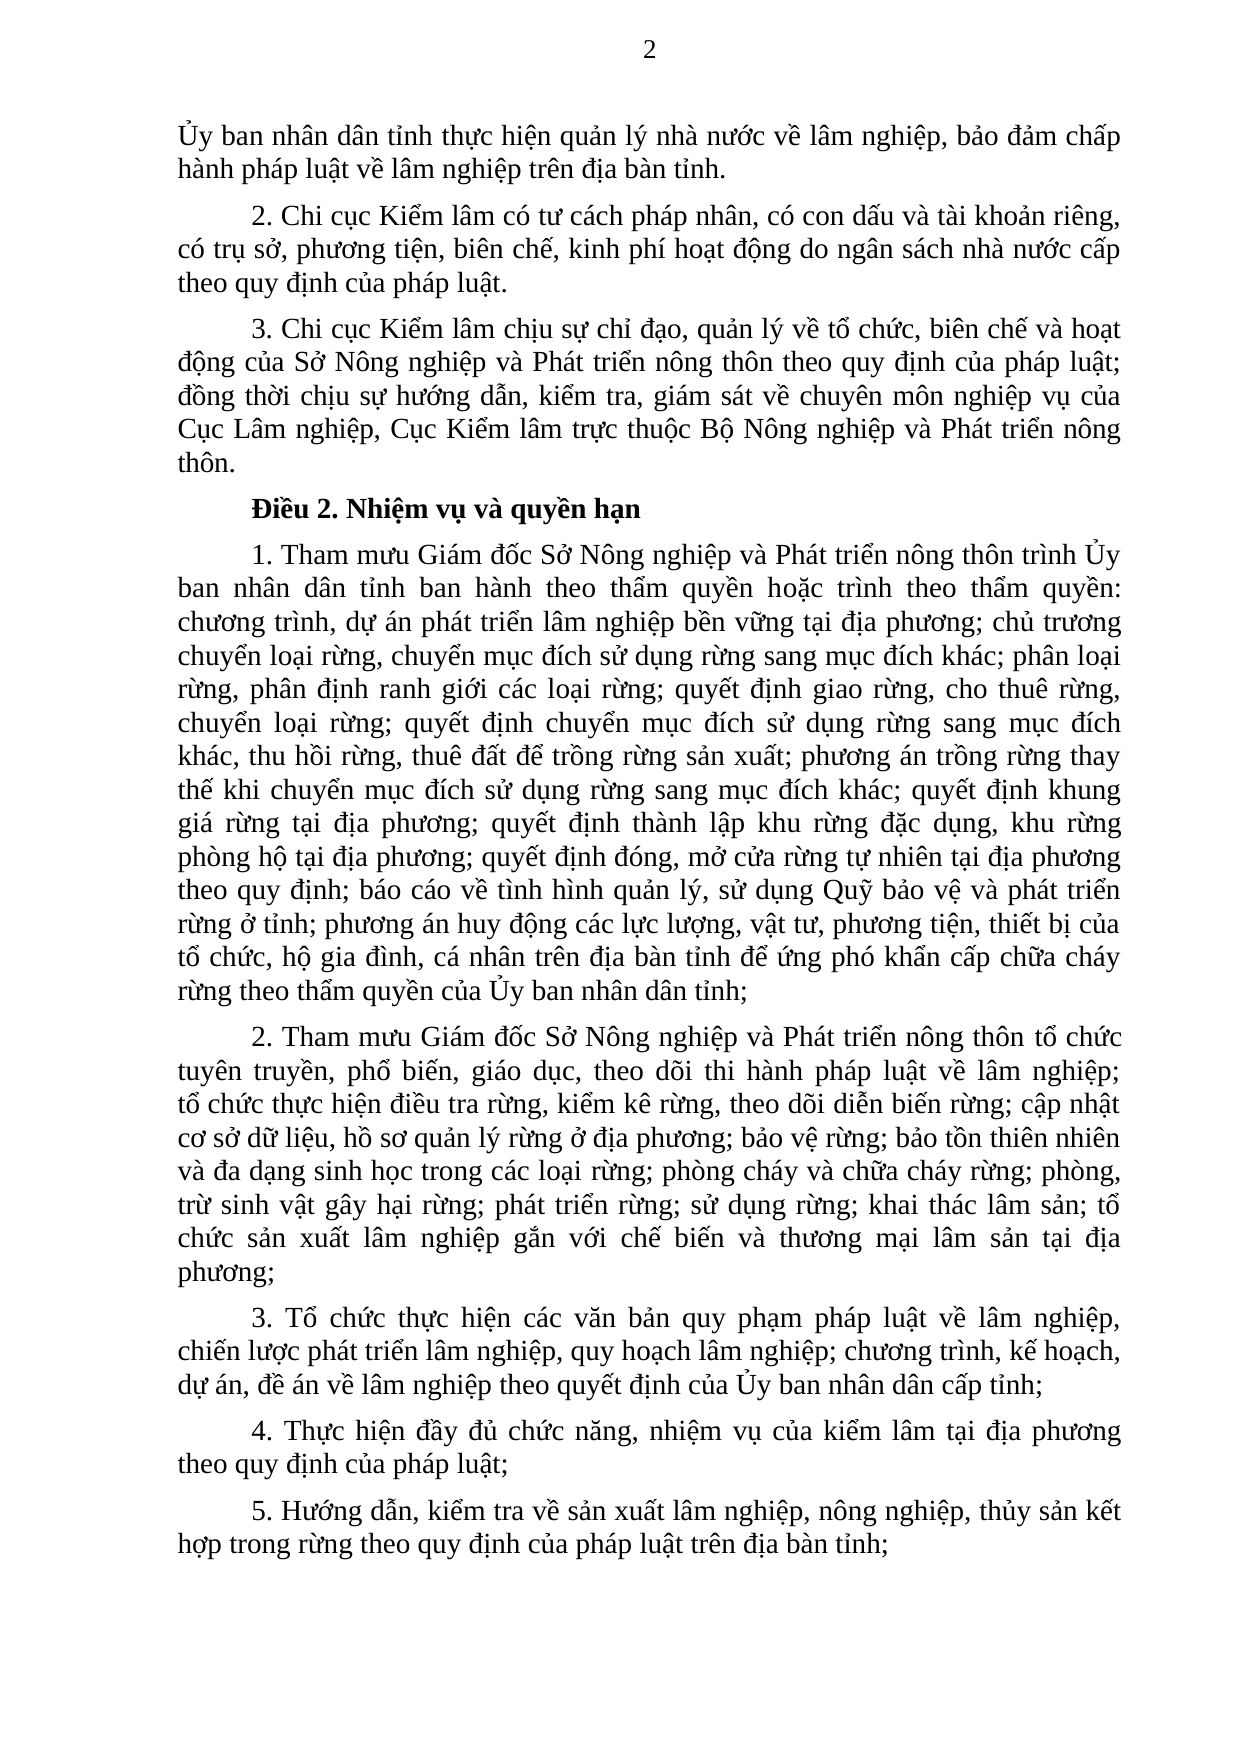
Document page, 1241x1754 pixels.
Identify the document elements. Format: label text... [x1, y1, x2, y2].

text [177, 118, 1122, 185]
text 2. Tham mưu Giám đốc Sở Nông nghiệp và Phát triển nông thôn tổ chức tuyên truyền, phổ biến, giáo dục, theo dõi thi hành pháp luật về lâm nghiệp; tổ chức thực hiện điều tra rừng, kiểm kê rừng, theo dõi diễn biến rừng; cập nhật cơ sở dữ liệu, hồ sơ quản lý rừng ở địa phương; bảo vệ rừng; bảo tồn thiên nhiên và đa dạng sinh học trong các loại rừng; phòng cháy và chữa cháy rừng; phòng, trừ sinh vật gây hại rừng; phát triển rừng; sử dụng rừng; khai thác lâm sản; tổ chức sản xuất lâm nghiệp gắn với chế biến và thương mại lâm sản tại địa phương; [177, 1019, 1122, 1287]
text 3. Chi cục Kiểm lâm chịu sự chỉ đạo, quản lý về tổ chức, biên chế và hoạt động của Sở Nông nghiệp và Phát triển nông thôn theo quy định của pháp luật; đồng thời chịu sự hướng dẫn, kiểm tra, giám sát về chuyên môn nghiệp vụ của Cục Lâm nghiệp, Cục Kiểm lâm trực thuộc Bộ Nông nghiệp và Phát triển nông thôn. [177, 311, 1122, 478]
text 5. Hướng dẫn, kiểm tra về sản xuất lâm nghiệp, nông nghiệp, thủy sản kết hợp trong rừng theo quy định của pháp luật trên địa bàn tỉnh; [177, 1493, 1122, 1560]
text 4. Thực hiện đầy đủ chức năng, nhiệm vụ của kiểm lâm tại địa phương theo quy định của pháp luật; [177, 1413, 1122, 1480]
text 2. Chi cục Kiểm lâm có tư cách pháp nhân, có con dấu và tài khoản riêng, có trụ sở, phương tiện, biên chế, kinh phí hoạt động do ngân sách nhà nước cấp theo quy định của pháp luật. [177, 198, 1122, 298]
text 3. Tổ chức thực hiện các văn bản quy phạm pháp luật về lâm nghiệp, chiến lược phát triển lâm nghiệp, quy hoạch lâm nghiệp; chương trình, kế hoạch, dự án, đề án về lâm nghiệp theo quyết định của Ủy ban nhân dân cấp tỉnh; [177, 1300, 1122, 1401]
text Điều 2. Nhiệm vụ và quyền hạn [177, 491, 1122, 524]
text 1. Tham mưu Giám đốc Sở Nông nghiệp và Phát triển nông thôn trình Ủy ban nhân dân tỉnh ban hành theo thẩm quyền hoặc trình theo thẩm quyền: chương trình, dự án phát triển lâm nghiệp bền vững tại địa phương; chủ trương chuyển loại rừng, chuyển mục đích sử dụng rừng sang mục đích khác; phân loại rừng, phân định ranh giới các loại rừng; quyết định giao rừng, cho thuê rừng, chuyển loại rừng; quyết định chuyển mục đích sử dụng rừng sang mục đích khác, thu hồi rừng, thuê đất để trồng rừng sản xuất; phương án trồng rừng thay thế khi chuyển mục đích sử dụng rừng sang mục đích khác; quyết định khung giá rừng tại địa phương; quyết định thành lập khu rừng đặc dụng, khu rừng phòng hộ tại địa phương; quyết định đóng, mở cửa rừng tự nhiên tại địa phương theo quy định; báo cáo về tình hình quản lý, sử dụng Quỹ bảo vệ và phát triển rừng ở tỉnh; phương án huy động các lực lượng, vật tư, phương tiện, thiết bị của tổ chức, hộ gia đình, cá nhân trên địa bàn tỉnh để ứng phó khẩn cấp chữa cháy rừng theo thẩm quyền của Ủy ban nhân dân tỉnh; [177, 537, 1122, 1007]
